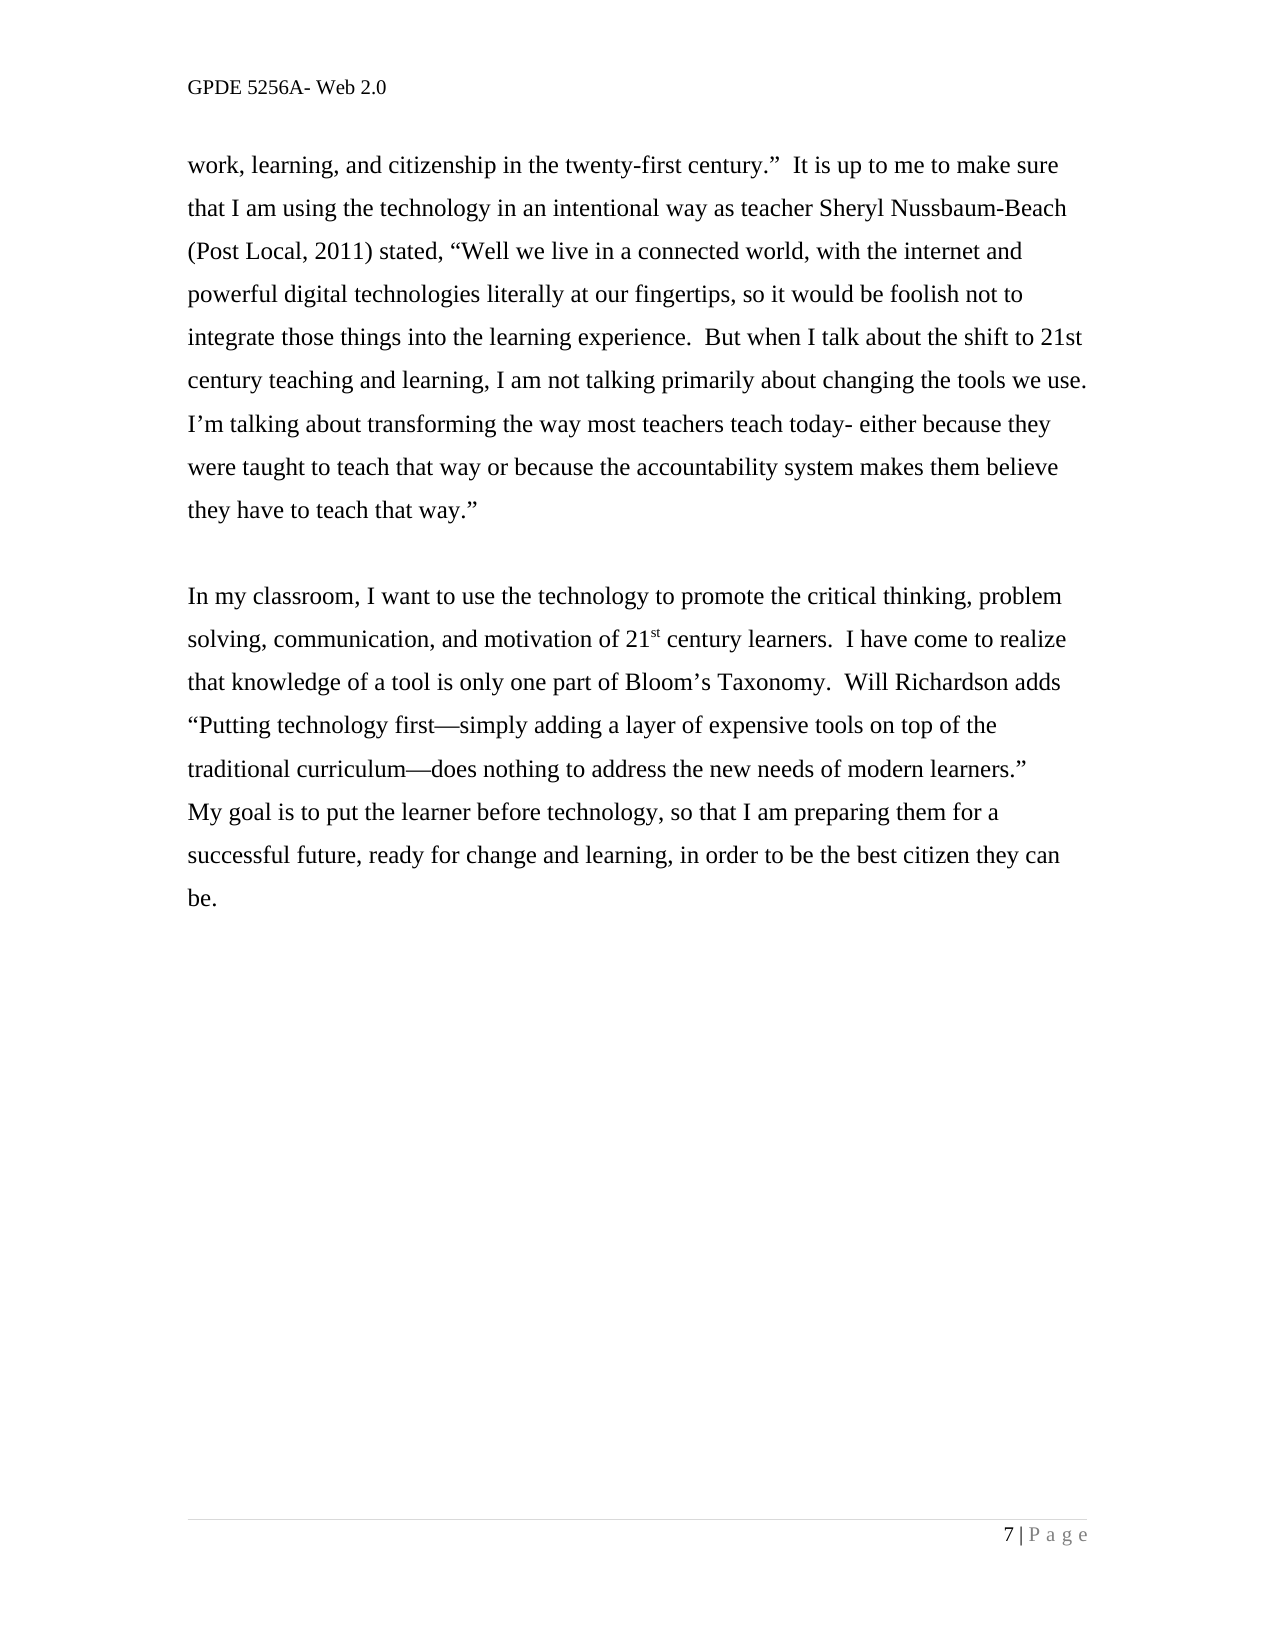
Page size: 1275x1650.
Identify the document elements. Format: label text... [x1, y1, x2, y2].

text In my classroom, I want to use the technology to promote the critical thinking, problem solving, communication, and motivation of 21st century learners. I have come to realize that knowledge of a tool is only one part of Bloom’s Taxonomy. Will Richardson adds “Putting technology first—simply adding a layer of expensive tools on top of the traditional curriculum—does nothing to address the new needs of modern learners.” [187, 581, 1087, 782]
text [187, 150, 1087, 524]
text My goal is to put the learner before technology, so that I am preparing them for a successful future, ready for change and learning, in order to be the best citizen they can be. [187, 797, 1087, 912]
